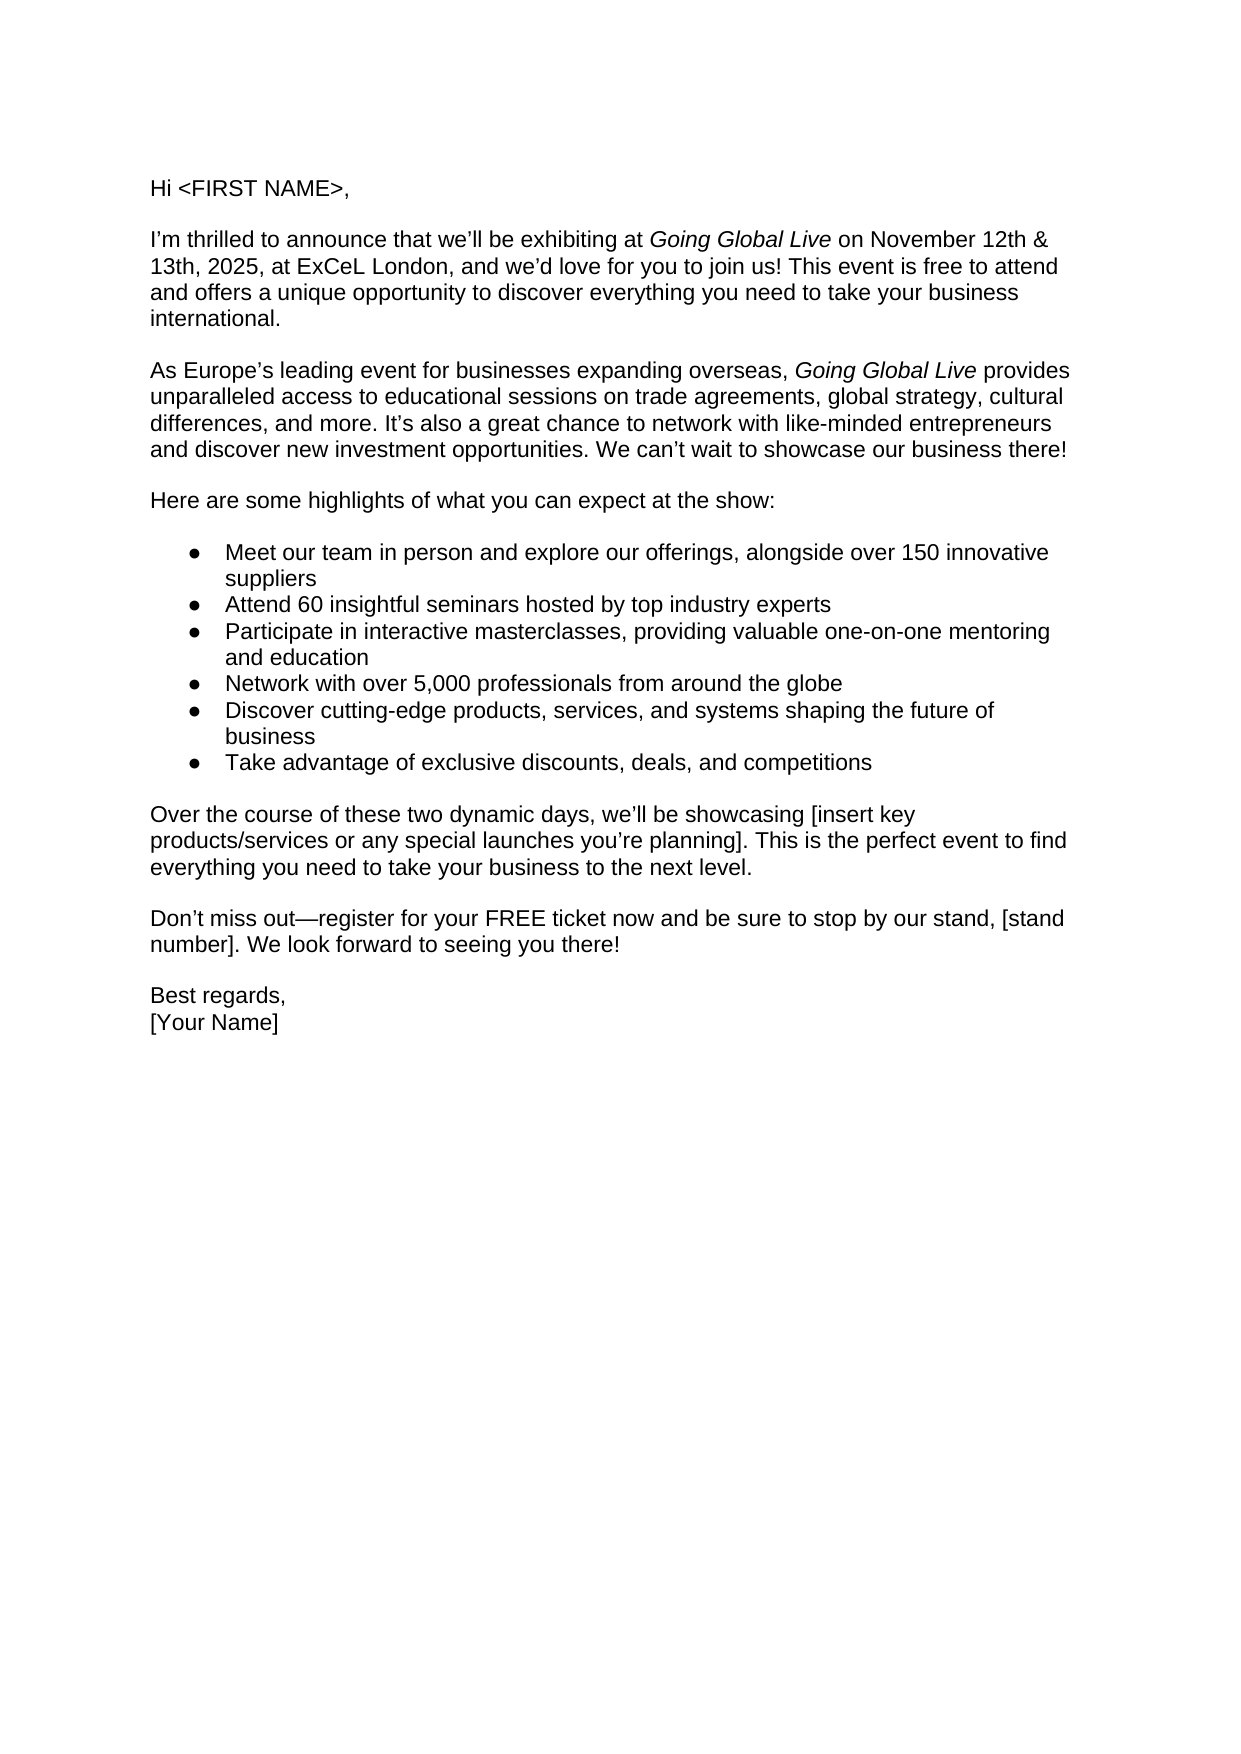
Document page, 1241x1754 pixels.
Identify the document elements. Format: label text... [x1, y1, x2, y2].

list Participate in interactive masterclasses, providing valuable one-on-one mentoring and education [187, 618, 1090, 670]
text I’m thrilled to announce that we’ll be exhibiting at Going Global Live on November 12th & 13th, 2025, at ExCeL London, and we’d love for you to join us! This event is free to attend and offers a unique opportunity to discover everything you need to take your business international. [150, 226, 1090, 332]
text Over the course of these two dynamic days, we’ll be showcasing [insert key products/services or any special launches you’re planning]. This is the perfect event to find everything you need to take your business to the next level. [150, 801, 1090, 880]
list Discover cutting-edge products, services, and systems shaping the future of business [187, 697, 1090, 749]
text Don’t miss out—register for your FREE ticket now and be sure to stop by our stand, [stand number]. We look forward to seeing you there! [150, 905, 1090, 957]
list Take advantage of exclusive discounts, deals, and competitions [187, 749, 1090, 776]
text Hi <FIRST NAME>, [150, 175, 1090, 201]
text Best regards, [Your Name] [150, 982, 1090, 1035]
text Here are some highlights of what you can expect at the show: [150, 487, 1090, 513]
list Network with over 5,000 professionals from around the globe [187, 670, 1090, 697]
text As Europe’s leading event for businesses expanding overseas, Going Global Live provides unparalleled access to educational sessions on trade agreements, global strategy, cultural differences, and more. It’s also a great chance to network with like-minded entrepreneurs and discover new investment opportunities. We can’t wait to showcase our business there! [150, 357, 1090, 462]
list Attend 60 insightful seminars hosted by top industry experts [187, 591, 1090, 618]
list Meet our team in person and explore our offerings, alongside over 150 innovative suppliers [187, 538, 1090, 591]
